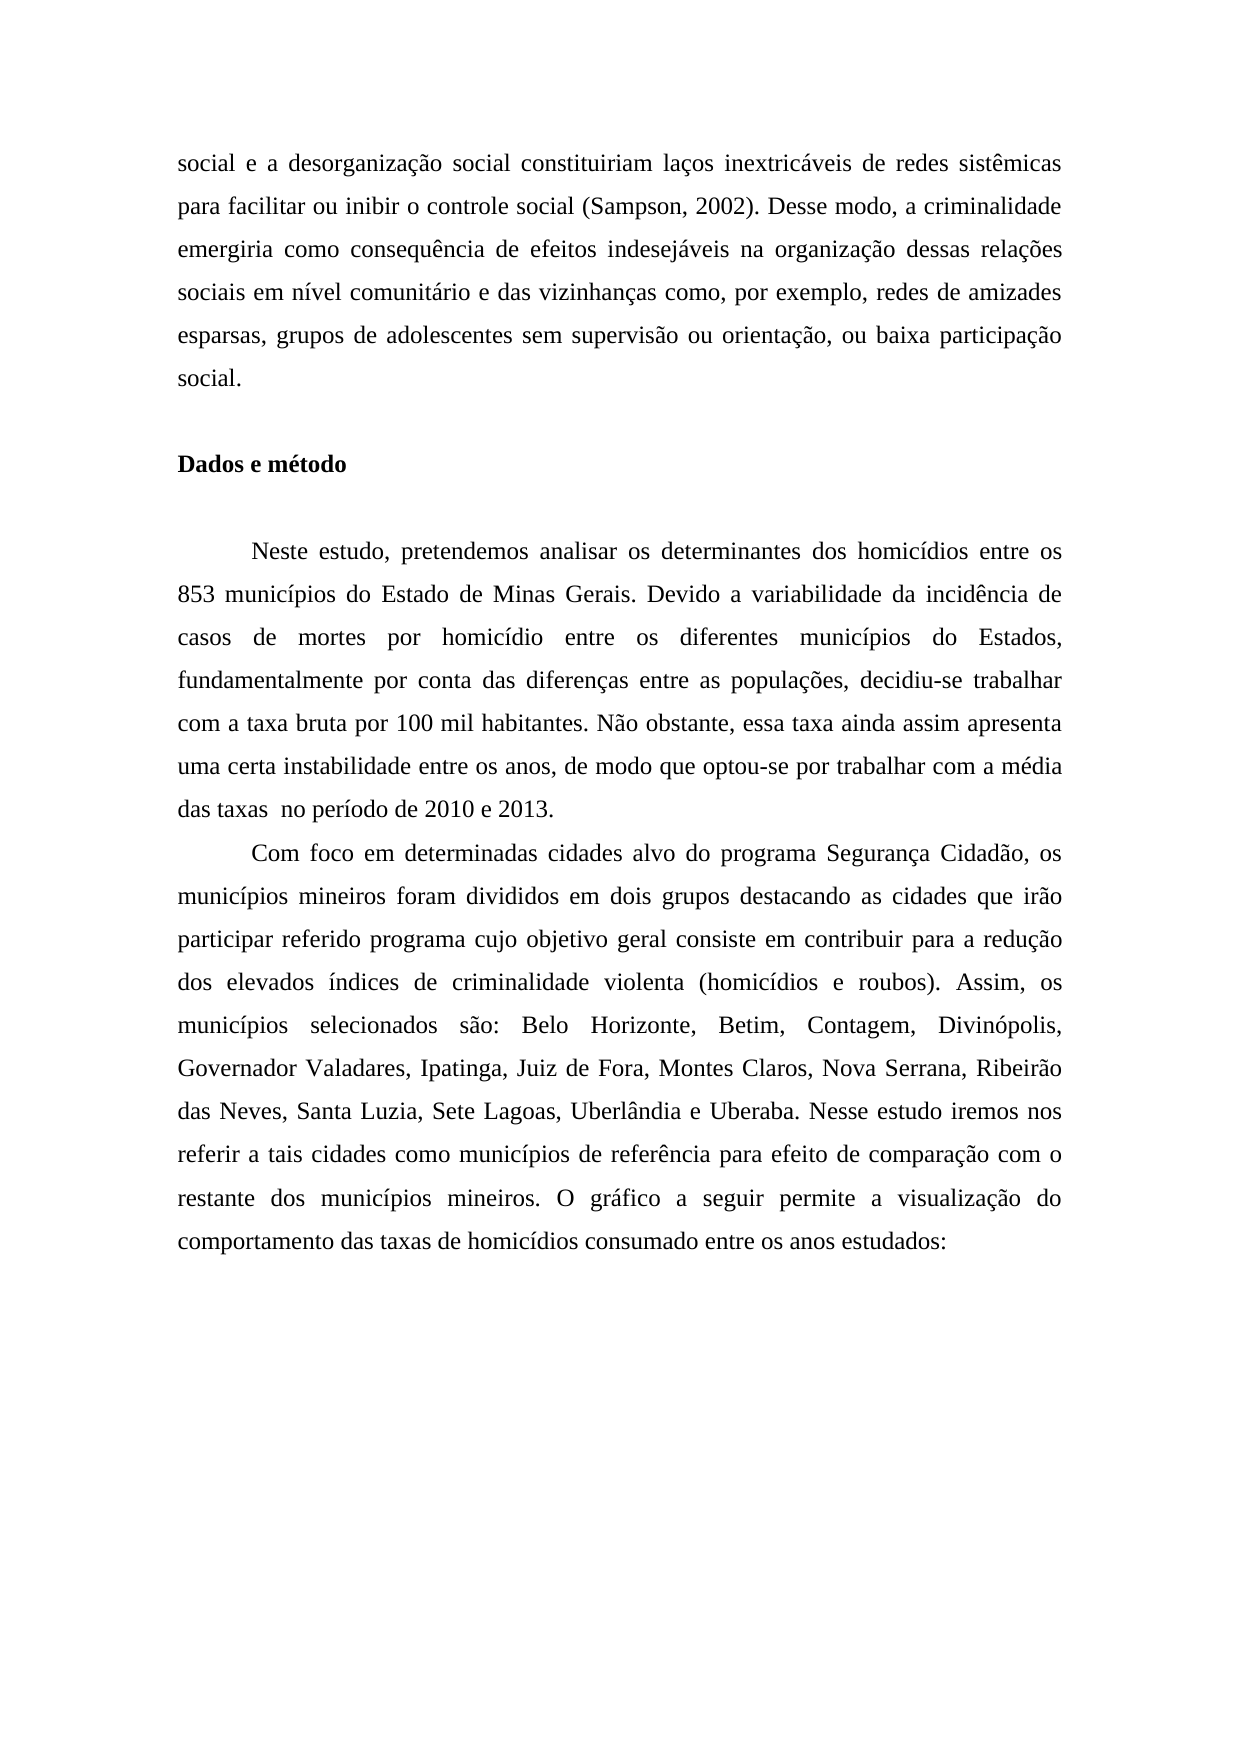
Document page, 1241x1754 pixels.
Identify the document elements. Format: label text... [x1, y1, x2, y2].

text Neste estudo, pretendemos analisar os determinantes dos homicídios entre os 853 municípios do Estado de Minas Gerais. Devido a variabilidade da incidência de casos de mortes por homicídio entre os diferentes municípios do Estados, fundamentalmente por conta das diferenças entre as populações, decidiu-se trabalhar com a taxa bruta por 100 mil habitantes. Não obstante, essa taxa ainda assim apresenta uma certa instabilidade entre os anos, de modo que optou-se por trabalhar com a média das taxas no período de 2010 e 2013. [177, 536, 1063, 823]
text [177, 148, 1063, 392]
text Dados e método [177, 449, 1063, 478]
text Com foco em determinadas cidades alvo do programa Segurança Cidadão, os municípios mineiros foram divididos em dois grupos destacando as cidades que irão participar referido programa cujo objetivo geral consiste em contribuir para a redução dos elevados índices de criminalidade violenta (homicídios e roubos). Assim, os municípios selecionados são: Belo Horizonte, Betim, Contagem, Divinópolis, Governador Valadares, Ipatinga, Juiz de Fora, Montes Claros, Nova Serrana, Ribeirão das Neves, Santa Luzia, Sete Lagoas, Uberlândia e Uberaba. Nesse estudo iremos nos referir a tais cidades como municípios de referência para efeito de comparação com o restante dos municípios mineiros. O gráfico a seguir permite a visualização do comportamento das taxas de homicídios consumado entre os anos estudados: [177, 838, 1063, 1254]
